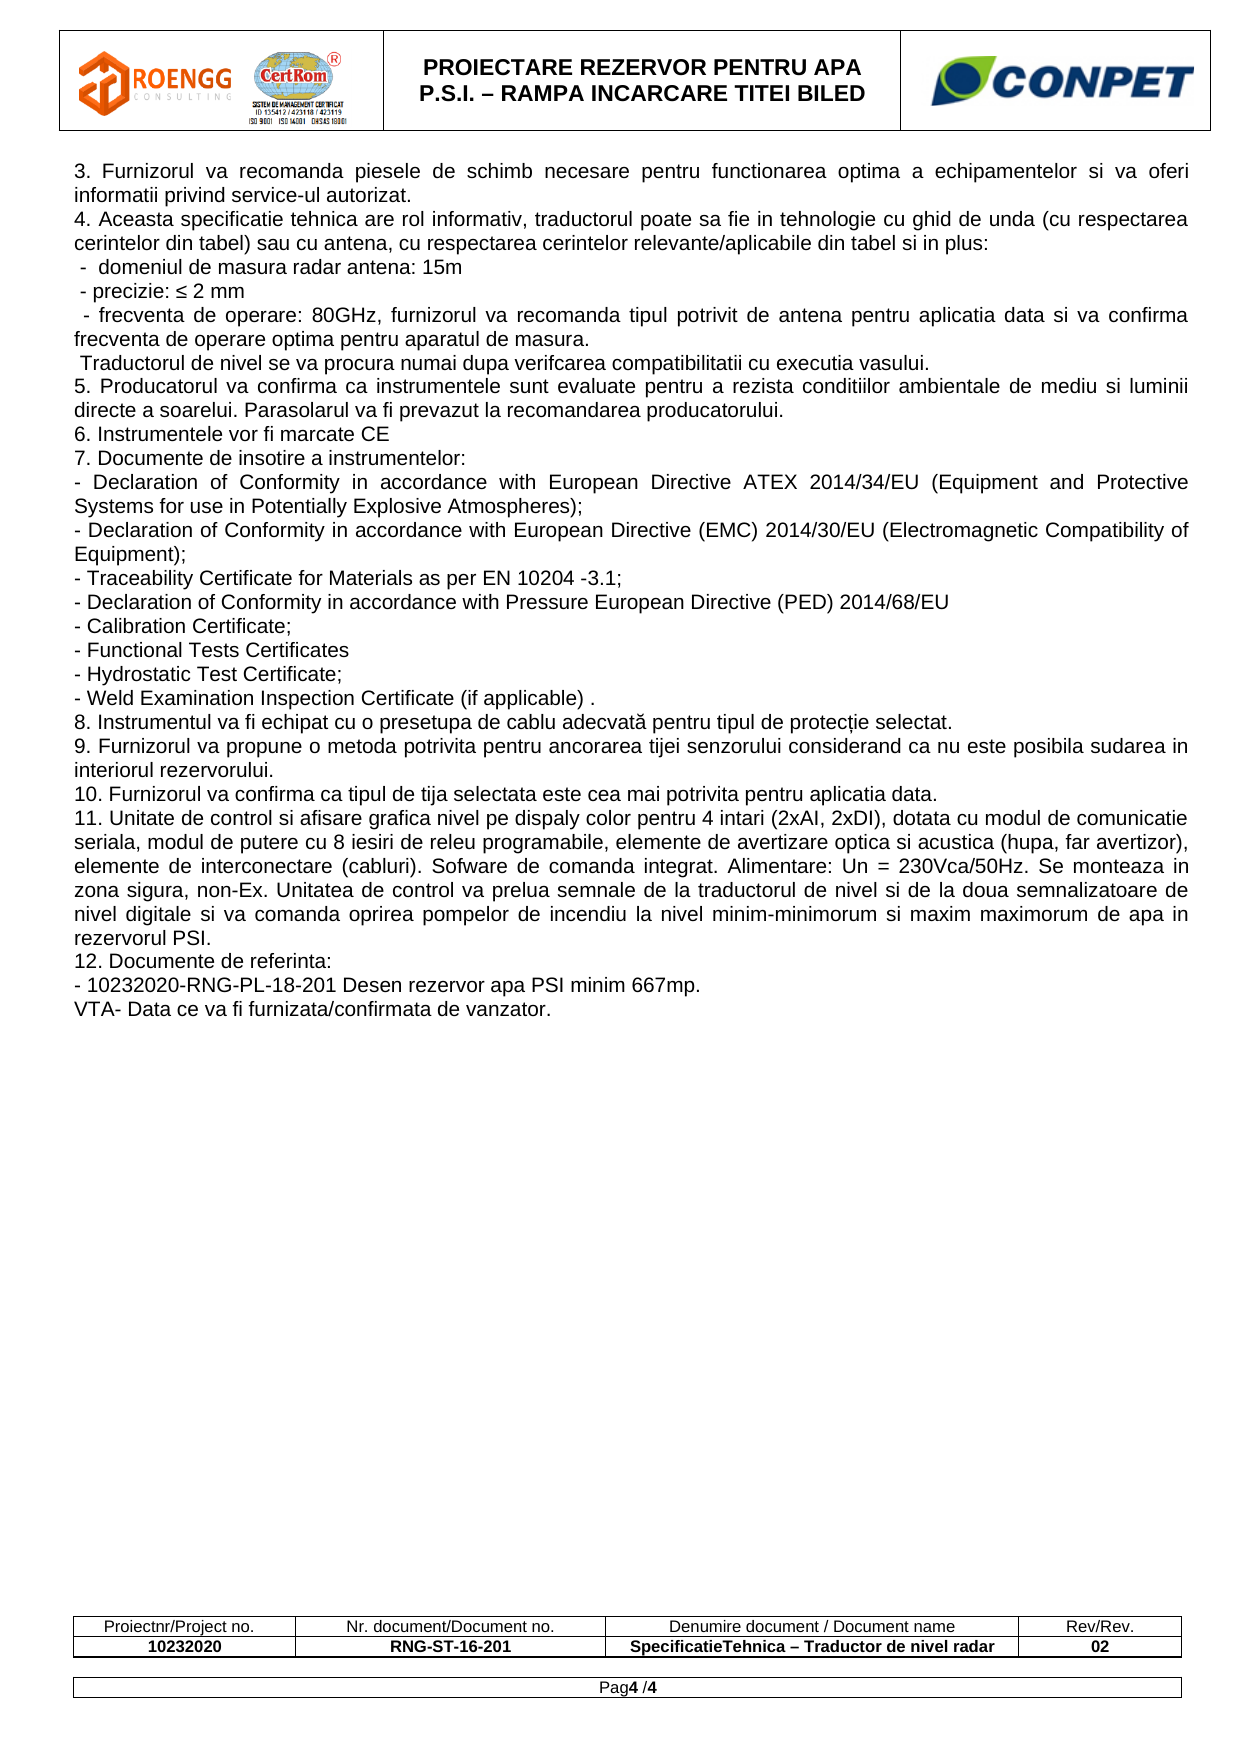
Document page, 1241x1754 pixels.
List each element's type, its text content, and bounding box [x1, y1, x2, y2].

text - frecventa de operare: 80GHz, furnizorul va recomanda tipul potrivit de antena pentru aplicatia data si va confirma frecventa de operare optima pentru aparatul de masura. [74, 302, 1191, 350]
text - Hydrostatic Test Certificate; [74, 662, 1191, 686]
text 10. Furnizorul va confirma ca tipul de tija selectata este cea mai potrivita pentru aplicatia data. [74, 782, 1191, 806]
text 9. Furnizorul va propune o metoda potrivita pentru ancorarea tijei senzorului considerand ca nu este posibila sudarea in interiorul rezervorului. [74, 734, 1191, 782]
text - precizie: ≤ 2 mm [74, 278, 1191, 302]
text 12. Documente de referinta: [74, 949, 1191, 973]
text 4. Aceasta specificatie tehnica are rol informativ, traductorul poate sa fie in tehnologie cu ghid de unda (cu respectarea cerintelor din tabel) sau cu antena, cu respectarea cerintelor relevante/aplicabile din tabel si in plus: [74, 207, 1191, 254]
text - 10232020-RNG-PL-18-201 Desen rezervor apa PSI minim 667mp. [74, 973, 1191, 997]
text 3. Furnizorul va recomanda piesele de schimb necesare pentru functionarea optima a echipamentelor si va oferi informatii privind service-ul autorizat. [74, 159, 1191, 207]
picture [79, 51, 231, 116]
text - Traceability Certificate for Materials as per EN 10204 -3.1; [74, 566, 1191, 590]
text - domeniul de masura radar antena: 15m [74, 254, 1191, 278]
picture [243, 49, 352, 128]
text 8. Instrumentul va fi echipat cu o presetupa de cablu adecvată pentru tipul de protecție selectat. [74, 710, 1191, 734]
text - Weld Examination Inspection Certificate (if applicable) . [74, 686, 1191, 710]
text - Declaration of Conformity in accordance with Pressure European Directive (PED) 2014/68/EU [74, 590, 1191, 614]
text 5. Producatorul va confirma ca instrumentele sunt evaluate pentru a rezista conditiilor ambientale de mediu si luminii directe a soarelui. Parasolarul va fi prevazut la recomandarea producatorului. [74, 374, 1191, 422]
text - Calibration Certificate; [74, 614, 1191, 638]
text - Declaration of Conformity in accordance with European Directive (EMC) 2014/30/EU (Electromagnetic Compatibility of Equipment); [74, 518, 1191, 566]
text 6. Instrumentele vor fi marcate CE [74, 422, 1191, 446]
text - Declaration of Conformity in accordance with European Directive ATEX 2014/34/EU (Equipment and Protective Systems for use in Potentially Explosive Atmospheres); [74, 470, 1191, 518]
text Traductorul de nivel se va procura numai dupa verifcarea compatibilitatii cu executia vasului. [74, 350, 1191, 374]
text - Functional Tests Certificates [74, 638, 1191, 662]
text 7. Documente de insotire a instrumentelor: [74, 446, 1191, 470]
text VTA- Data ce va fi furnizata/confirmata de vanzator. [74, 997, 1191, 1021]
text 11. Unitate de control si afisare grafica nivel pe dispaly color pentru 4 intari (2xAI, 2xDI), dotata cu modul de comunicatie seriala, modul de putere cu 8 iesiri de releu programabile, elemente de avertizare optica si acustica (hupa, far avertizor), elemente de interconectare (cabluri). Sofware de comanda integrat. Alimentare: Un = 230Vca/50Hz. Se monteaza in zona sigura, non-Ex. Unitatea de control va prelua semnale de la traductorul de nivel si de la doua semnalizatoare de nivel digitale si va comanda oprirea pompelor de incendiu la nivel minim-minimorum si maxim maximorum de apa in rezervorul PSI. [74, 806, 1191, 949]
